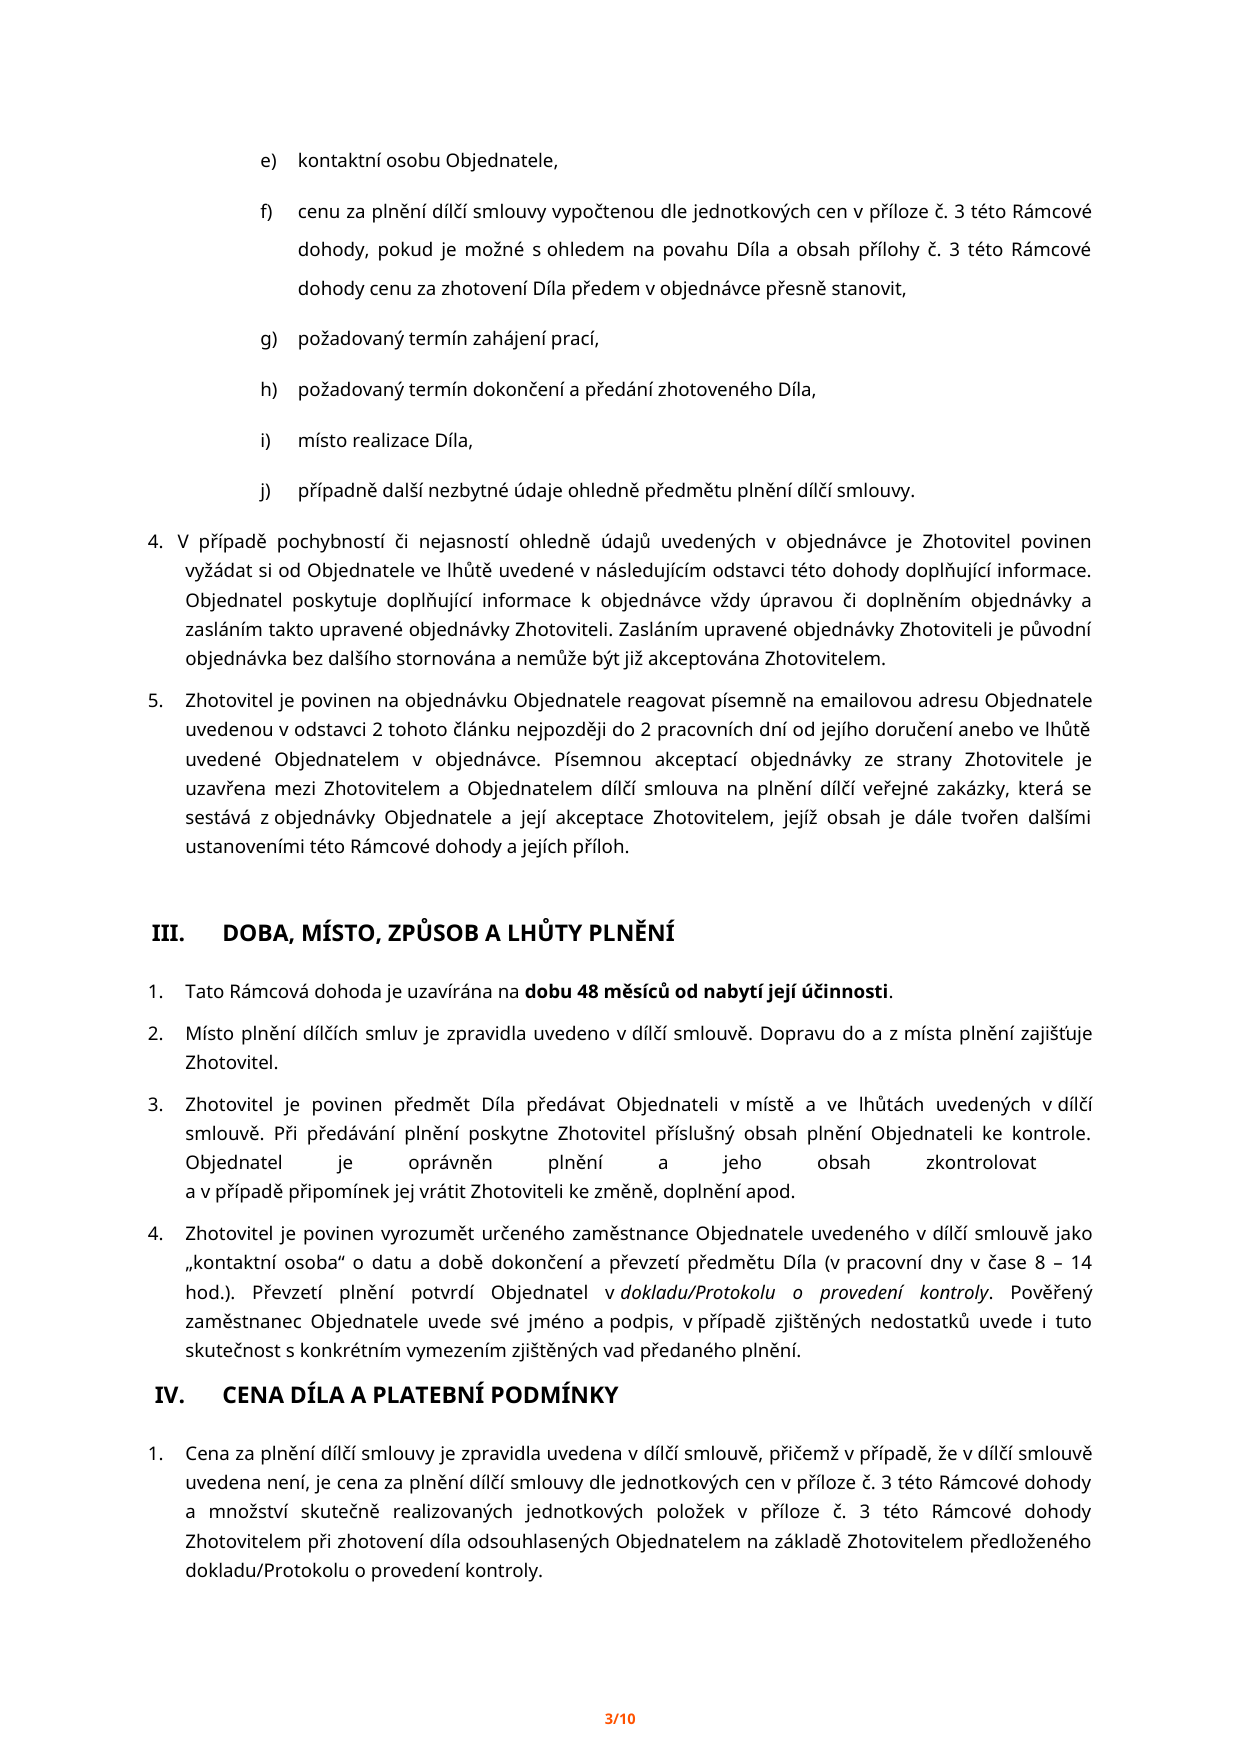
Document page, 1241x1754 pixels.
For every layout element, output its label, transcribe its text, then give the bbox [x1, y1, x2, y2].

list požadovaný termín dokončení a předání zhotoveného Díla, [260, 376, 1093, 402]
text Místo plnění dílčích smluv je zpravidla uvedeno v dílčí smlouvě. Dopravu do a z místa plnění zajišťuje Zhotovitel. [148, 1020, 1093, 1074]
list V případě pochybností či nejasností ohledně údajů uvedených v objednávce je Zhotovitel povinen vyžádat si od Objednatele ve lhůtě uvedené v následujícím odstavci této dohody doplňující informace. Objednatel poskytuje doplňující informace k objednávce vždy úpravou či doplněním objednávky a zasláním takto upravené objednávky Zhotoviteli. Zasláním upravené objednávky Zhotoviteli je původní objednávka bez dalšího stornována a nemůže být již akceptována Zhotovitelem. [148, 528, 1093, 671]
list Cena za plnění dílčí smlouvy je zpravidla uvedena v dílčí smlouvě, přičemž v případě, že v dílčí smlouvě uvedena není, je cena za plnění dílčí smlouvy dle jednotkových cen v příloze č. 3 této Rámcové dohody a množství skutečně realizovaných jednotkových položek v příloze č. 3 této Rámcové dohody Zhotovitelem při zhotovení díla odsouhlasených Objednatelem na základě Zhotovitelem předloženého dokladu/Protokolu o provedení kontroly. [148, 1440, 1093, 1583]
list DOBA, MÍSTO, ZPŮSOB A LHŮTY PLNĚNÍ [185, 917, 1093, 948]
list požadovaný termín zahájení prací, [260, 326, 1093, 351]
list Zhotovitel je povinen na objednávku Objednatele reagovat písemně na emailovou adresu Objednatele uvedenou v odstavci 2 tohoto článku nejpozději do 2 pracovních dní od jejího doručení anebo ve lhůtě uvedené Objednatelem v objednávce. Písemnou akceptací objednávky ze strany Zhotovitele je uzavřena mezi Zhotovitelem a Objednatelem dílčí smlouva na plnění dílčí veřejné zakázky, která se sestává z objednávky Objednatele a její akceptace Zhotovitelem, jejíž obsah je dále tvořen dalšími ustanoveními této Rámcové dohody a jejích příloh. [148, 687, 1093, 859]
text Zhotovitel je povinen vyrozumět určeného zaměstnance Objednatele uvedeného v dílčí smlouvě jako „kontaktní osoba“ o datu a době dokončení a převzetí předmětu Díla (v pracovní dny v čase 8 – 14 hod.). Převzetí plnění potvrdí Objednatel v dokladu/Protokolu o provedení kontroly. Pověřený zaměstnanec Objednatele uvede své jméno a podpis, v případě zjištěných nedostatků uvede i tuto skutečnost s konkrétním vymezením zjištěných vad předaného plnění. [148, 1220, 1093, 1363]
text Tato Rámcová dohoda je uzavírána na dobu 48 měsíců od nabytí její účinnosti. [148, 978, 1093, 1003]
list případně další nezbytné údaje ohledně předmětu plnění dílčí smlouvy. [260, 478, 1093, 503]
list CENA DÍLA A PLATEBNÍ PODMÍNKY [185, 1379, 1093, 1411]
text Zhotovitel je povinen předmět Díla předávat Objednateli v místě a ve lhůtách uvedených v dílčí smlouvě. Při předávání plnění poskytne Zhotovitel příslušný obsah plnění Objednateli ke kontrole. Objednatel je oprávněn plnění a jeho obsah zkontrolovat a v případě připomínek jej vrátit Zhotoviteli ke změně, doplnění apod. [148, 1091, 1093, 1204]
list místo realizace Díla, [260, 427, 1093, 452]
list cenu za plnění dílčí smlouvy vypočtenou dle jednotkových cen v příloze č. 3 této Rámcové dohody, pokud je možné s ohledem na povahu Díla a obsah přílohy č. 3 této Rámcové dohody cenu za zhotovení Díla předem v objednávce přesně stanovit, [260, 198, 1093, 300]
list kontaktní osobu Objednatele, [260, 148, 1093, 173]
